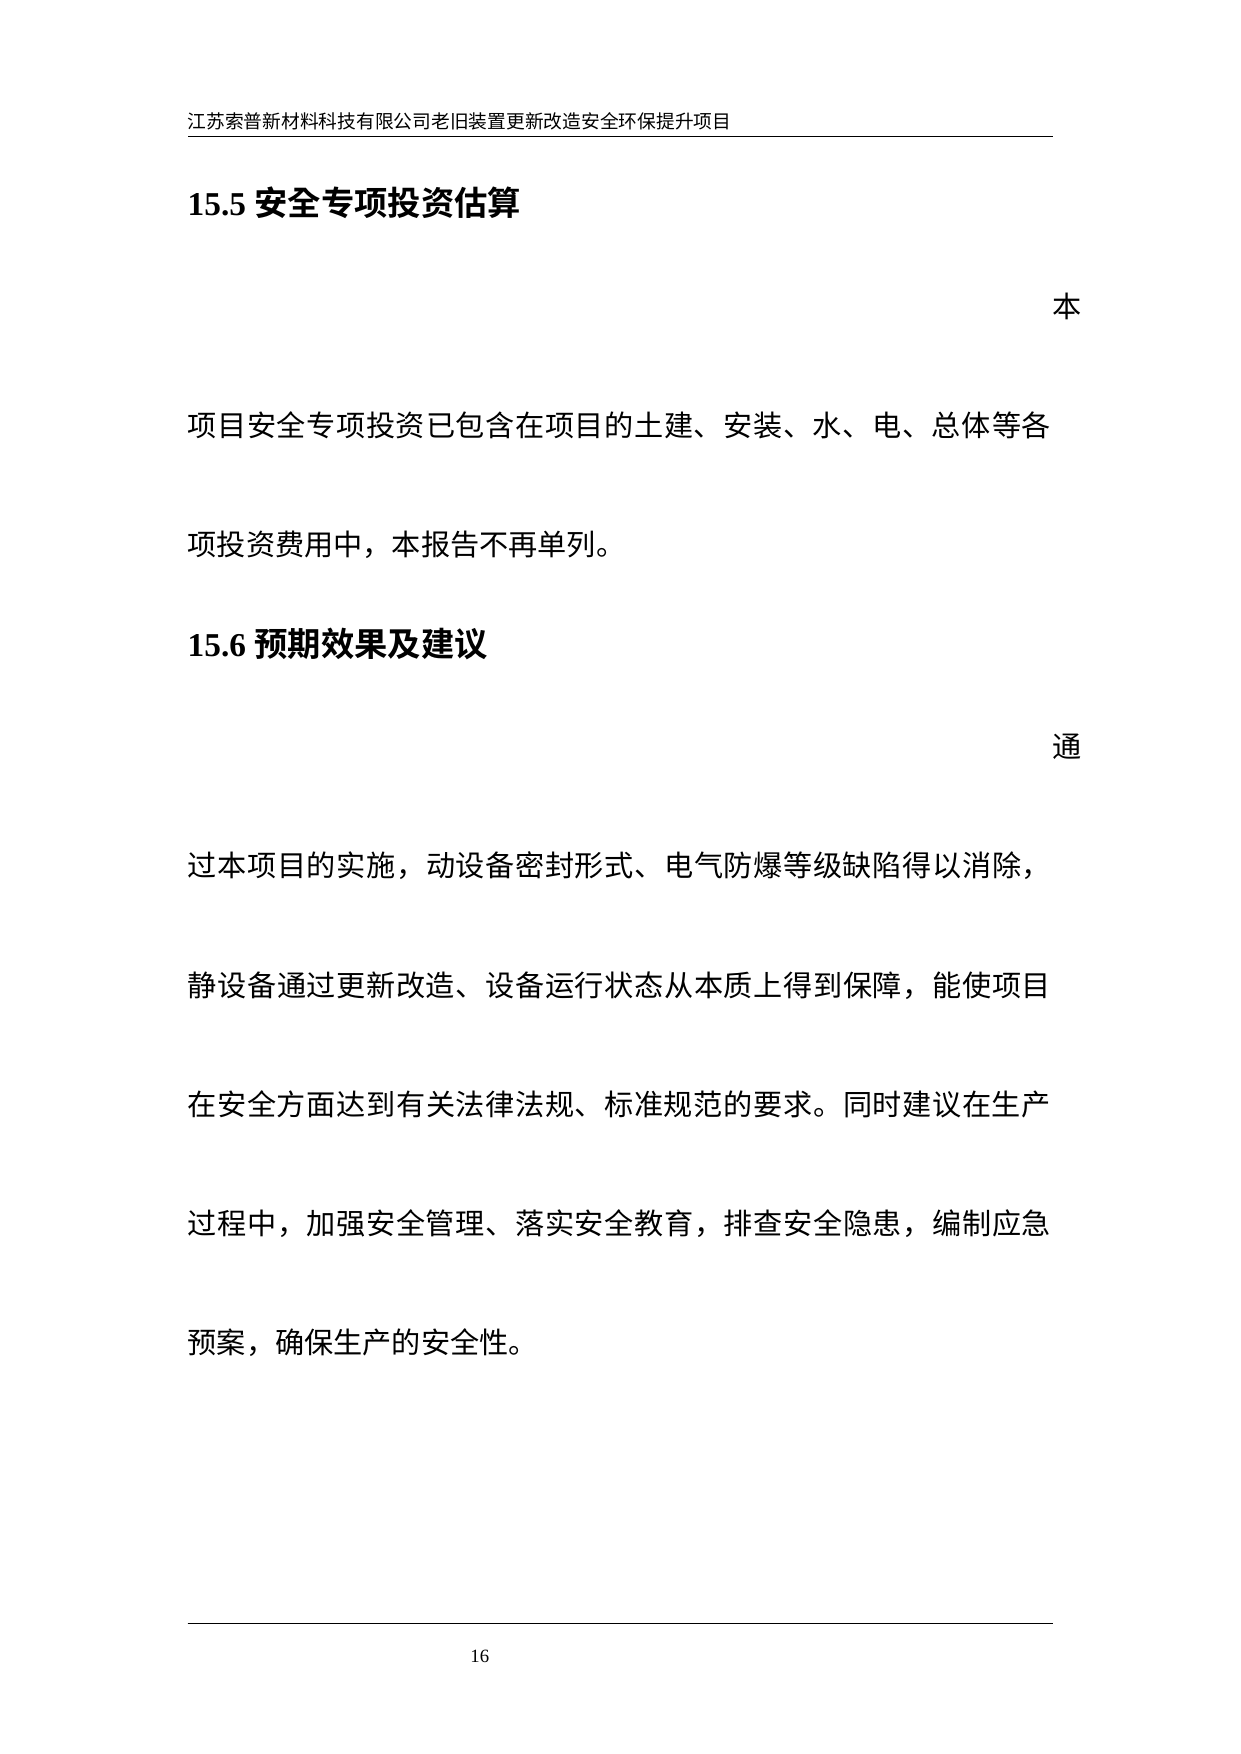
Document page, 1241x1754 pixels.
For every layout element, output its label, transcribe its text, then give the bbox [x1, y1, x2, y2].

subtitle 预期效果及建议 [187, 603, 1053, 683]
text 本项目安全专项投资已包含在项目的土建、安装、水、电、总体等各项投资费用中，本报告不再单列。 [187, 265, 1053, 582]
text 通过本项目的实施，动设备密封形式、电气防爆等级缺陷得以消除，静设备通过更新改造、设备运行状态从本质上得到保障，能使项目在安全方面达到有关法律法规、标准规范的要求。同时建议在生产过程中，加强安全管理、落实安全教育，排查安全隐患，编制应急预案，确保生产的安全性。 [187, 705, 1053, 1380]
subtitle 安全专项投资估算 [187, 163, 1053, 242]
